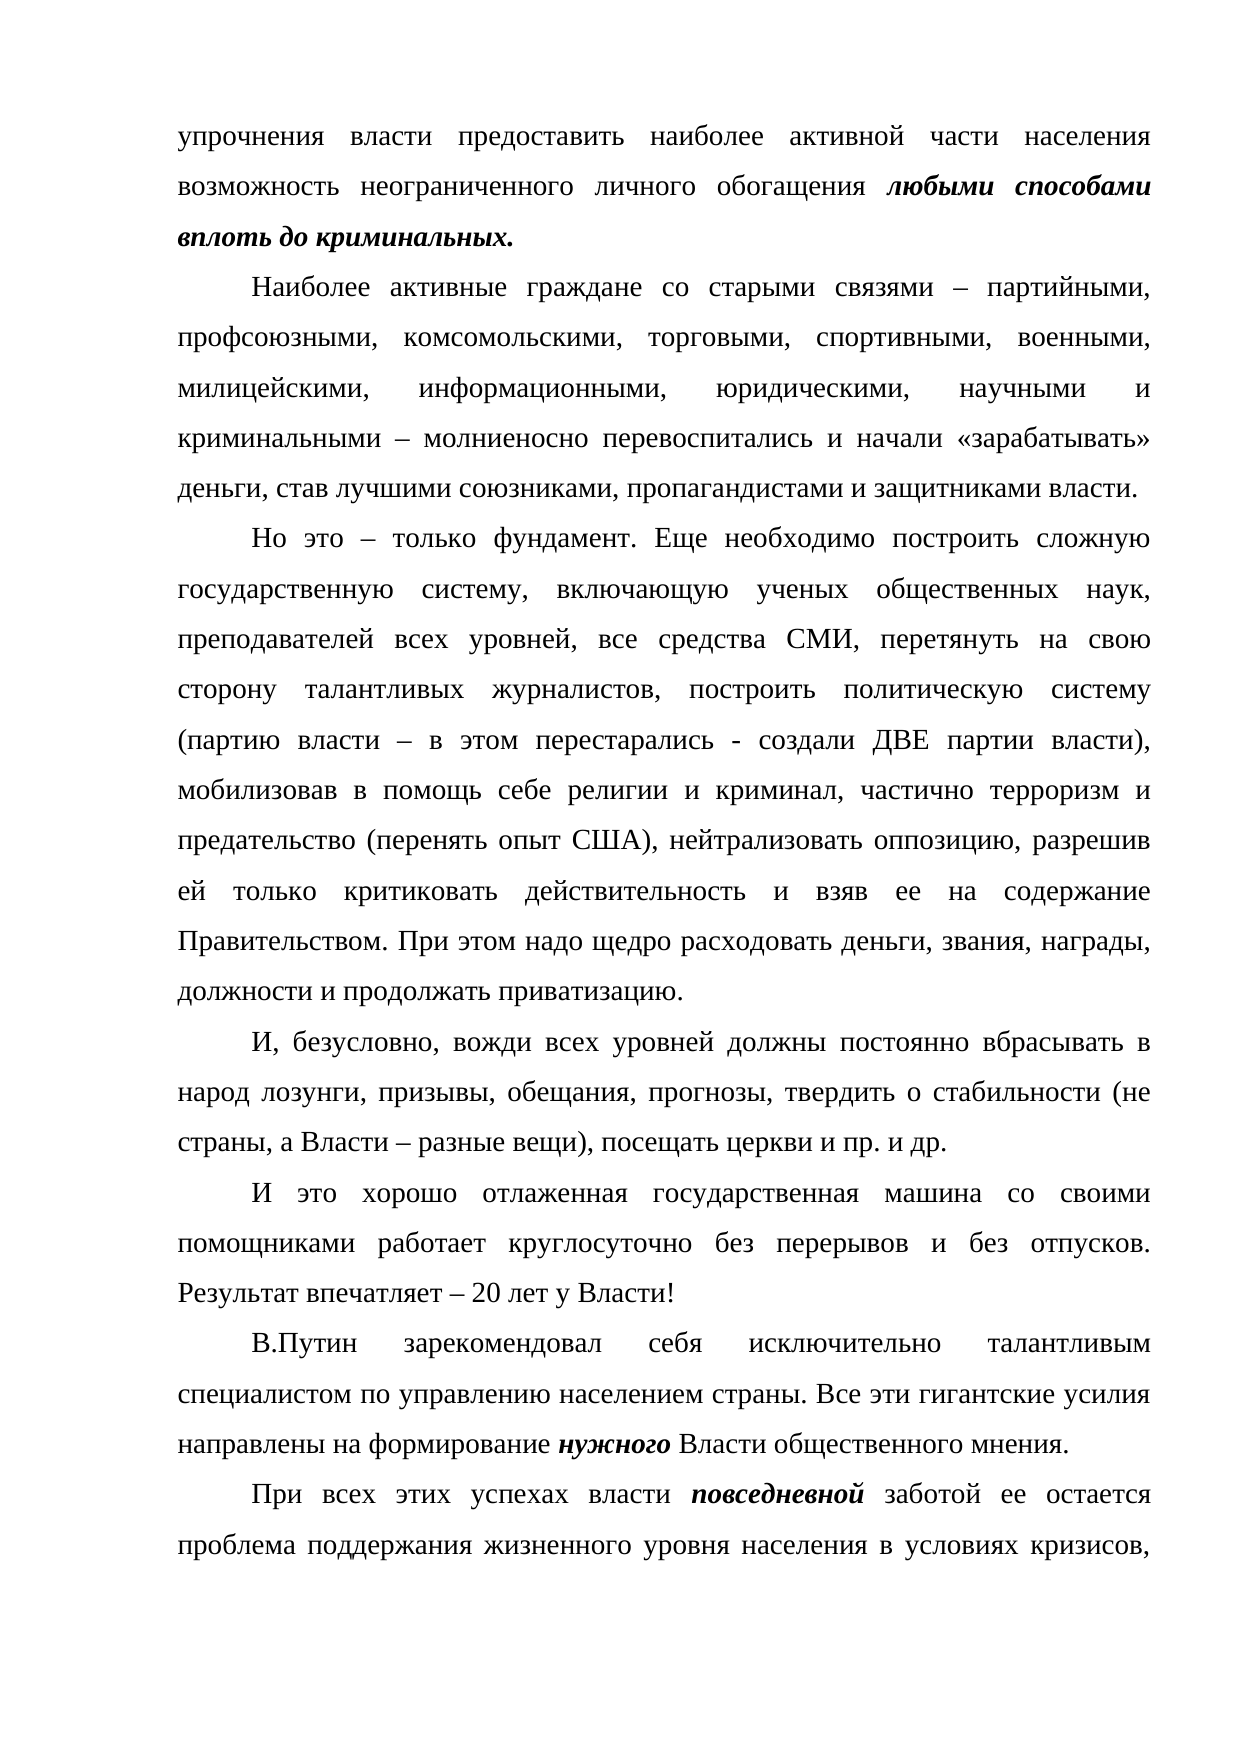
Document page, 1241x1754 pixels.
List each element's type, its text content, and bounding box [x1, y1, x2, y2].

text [177, 118, 1152, 252]
text И это хорошо отлаженная государственная машина со своими помощниками работает круглосуточно без перерывов и без отпусков. Результат впечатляет – 20 лет у Власти! [177, 1175, 1152, 1309]
text Но это – только фундамент. Еще необходимо построить сложную государственную систему, включающую ученых общественных наук, преподавателей всех уровней, все средства СМИ, перетянуть на свою сторону талантливых журналистов, построить политическую систему (партию власти – в этом перестарались - создали ДВЕ партии власти), мобилизовав в помощь себе религии и криминал, частично терроризм и предательство (перенять опыт США), нейтрализовать оппозицию, разрешив ей только критиковать действительность и взяв ее на содержание Правительством. При этом надо щедро расходовать деньги, звания, награды, должности и продолжать приватизацию. [177, 521, 1152, 1007]
text Наиболее активные граждане со старыми связями – партийными, профсоюзными, комсомольскими, торговыми, спортивными, военными, милицейскими, информационными, юридическими, научными и криминальными – молниеносно перевоспитались и начали «зарабатывать» деньги, став лучшими союзниками, пропагандистами и защитниками власти. [177, 269, 1152, 504]
text И, безусловно, вожди всех уровней должны постоянно вбрасывать в народ лозунги, призывы, обещания, прогнозы, твердить о стабильности (не страны, а Власти – разные вещи), посещать церкви и пр. и др. [177, 1024, 1152, 1158]
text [177, 1477, 1152, 1560]
text В.Путин зарекомендовал себя исключительно талантливым специалистом по управлению населением страны. Все эти гигантские усилия направлены на формирование нужного Власти общественного мнения. [177, 1326, 1152, 1460]
